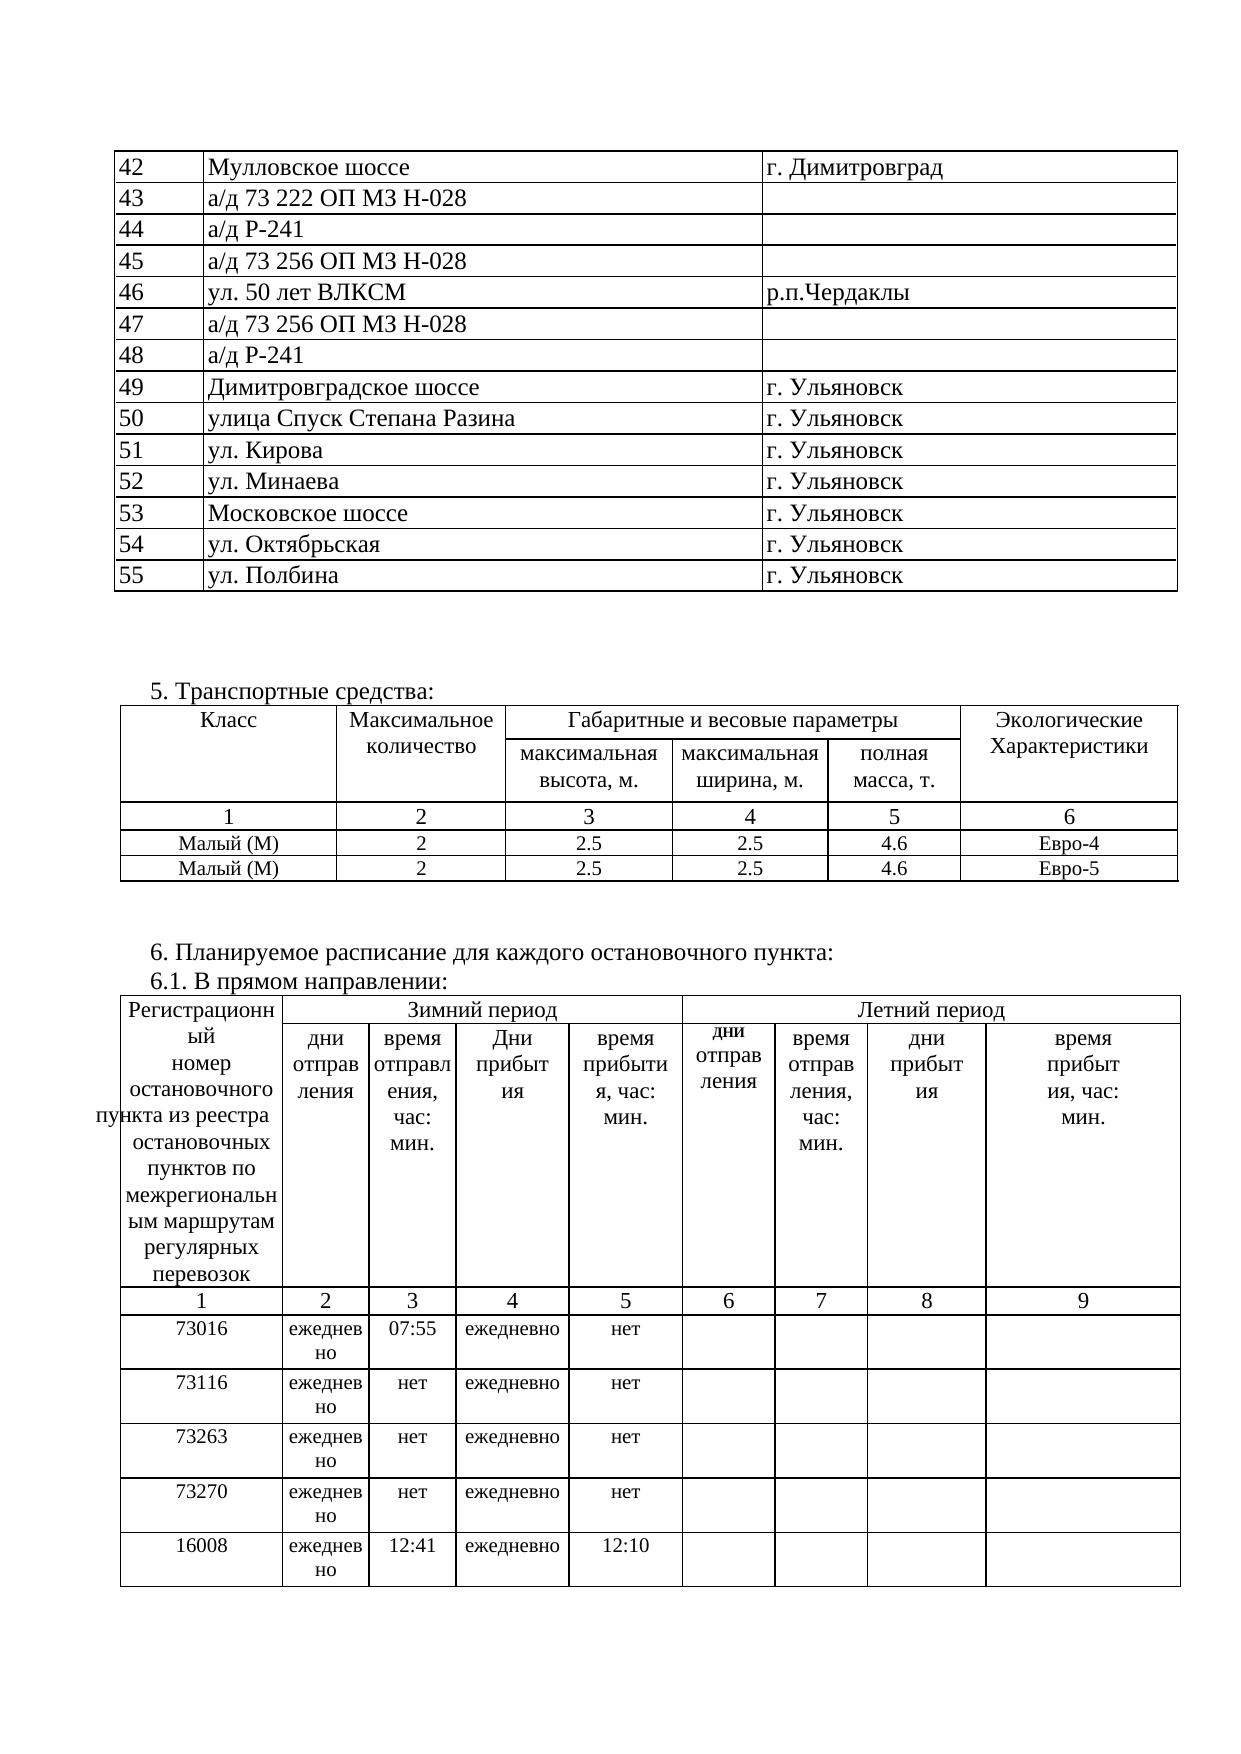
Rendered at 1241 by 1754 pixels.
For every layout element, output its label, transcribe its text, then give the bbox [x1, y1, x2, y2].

table_cell [987, 1370, 1180, 1423]
table_cell [683, 1533, 774, 1586]
table_cell Малый (М) [121, 856, 336, 880]
table_cell [683, 1424, 774, 1477]
table_cell 73263 [121, 1424, 282, 1477]
table_header Класс [121, 706, 336, 801]
table_cell Евро-4 [961, 831, 1177, 855]
table_cell 2 [283, 1288, 368, 1314]
table_cell 2.5 [673, 831, 827, 855]
table_cell Евро-5 [961, 856, 1177, 880]
table_cell нет [370, 1479, 455, 1531]
table_cell 07:55 [370, 1316, 455, 1368]
table_cell г. Ульяновск [763, 465, 1177, 496]
table_cell 12:10 [570, 1533, 682, 1586]
table_cell 1 [121, 803, 336, 829]
table_cell [763, 339, 1177, 370]
table_cell 2.5 [673, 856, 827, 880]
table_cell [776, 1370, 867, 1423]
table_cell ежедневно [283, 1479, 368, 1531]
table_cell ул. Кирова [204, 435, 762, 464]
table_cell р.п.Чердаклы [763, 276, 1177, 307]
table_header Регистрационный номер остановочного пункта из реестра остановочных пунктов по межрегиональным маршрутам регулярных перевозок [121, 996, 282, 1286]
table_cell максимальная ширина, м. [673, 740, 827, 801]
table_cell [868, 1479, 985, 1531]
table_cell полная масса, т. [829, 740, 960, 801]
table_cell ежедневно [283, 1316, 368, 1368]
text 5. Транспортные средства: [150, 676, 1090, 704]
table_cell ежедневно [283, 1533, 368, 1586]
table_cell г. Ульяновск [763, 528, 1177, 559]
table_cell 2 [337, 856, 505, 880]
table_cell [683, 1316, 774, 1368]
table_cell г. Ульяновск [763, 370, 1177, 402]
table_cell 4 [457, 1288, 568, 1314]
table_cell [763, 181, 1177, 213]
table_header Габаритные и весовые параметры [506, 706, 960, 738]
table_cell г. Ульяновск [763, 559, 1177, 590]
table_cell [776, 1316, 867, 1368]
table_cell ежедневно [457, 1370, 568, 1423]
table_cell 73270 [121, 1479, 282, 1531]
table_cell 16008 [121, 1533, 282, 1586]
table_cell [776, 1479, 867, 1531]
table_cell а/д 73 256 ОП МЗ Н-028 [204, 246, 762, 276]
text 6.1. В прямом направлении: [150, 966, 1090, 994]
table_cell 47 [115, 308, 203, 339]
table_cell время отправл ения, час: мин. [370, 1024, 455, 1286]
table_cell ул. 50 лет ВЛКСМ [204, 277, 762, 307]
table_cell [868, 1424, 985, 1477]
table_cell Мулловское шоссе [204, 152, 762, 181]
table_cell 7 [776, 1288, 867, 1314]
table_cell 42 [115, 152, 203, 181]
table_cell 45 [115, 245, 203, 276]
table_cell 48 [115, 340, 203, 370]
table_cell 5 [829, 803, 960, 829]
table_cell [987, 1424, 1180, 1477]
table_cell нет [370, 1424, 455, 1477]
table_cell г. Ульяновск [763, 402, 1177, 433]
table_header Максимальное количество [337, 706, 505, 801]
table_cell дни отправ ления [283, 1024, 368, 1286]
text 6. Планируемое расписание для каждого остановочного пункта: [150, 937, 1090, 966]
table_cell 46 [115, 277, 203, 307]
table_cell ул. Минаева [204, 466, 762, 496]
table_cell 1 [121, 1288, 282, 1314]
table_cell 12:41 [370, 1533, 455, 1586]
table_cell улица Спуск Степана Разина [204, 403, 762, 433]
table_cell 52 [115, 466, 203, 496]
table_cell 54 [115, 529, 203, 559]
table_cell ежедневно [457, 1316, 568, 1368]
table_cell 55 [115, 560, 203, 590]
table_cell нет [570, 1316, 682, 1368]
table_cell а/д Р-241 [204, 215, 762, 244]
table_cell [763, 213, 1177, 244]
table_cell ежедневно [457, 1424, 568, 1477]
table_cell а/д 73 256 ОП МЗ Н-028 [204, 309, 762, 339]
table_cell 4.6 [829, 831, 960, 855]
table_cell 43 [115, 183, 203, 213]
table_cell ул. Полбина [204, 561, 762, 590]
table_cell [763, 307, 1177, 339]
table_cell нет [570, 1479, 682, 1531]
table_cell ежедневно [283, 1424, 368, 1477]
table_cell ежедневно [457, 1479, 568, 1531]
table_cell Малый (М) [121, 831, 336, 855]
table_cell Московское шоссе [204, 498, 762, 527]
table_cell 8 [868, 1288, 985, 1314]
table_cell ежедневно [457, 1533, 568, 1586]
table_cell [763, 244, 1177, 276]
table_cell [868, 1533, 985, 1586]
table_cell 73016 [121, 1316, 282, 1368]
table_cell нет [570, 1370, 682, 1423]
table_cell а/д 73 222 ОП МЗ Н-028 [204, 183, 762, 213]
table_cell время прибыти я, час: мин. [570, 1024, 682, 1286]
table_cell [987, 1479, 1180, 1531]
table_cell время отправ ления, час: мин. [776, 1024, 867, 1286]
table_cell 9 [987, 1288, 1180, 1314]
table_cell г. Ульяновск [763, 433, 1177, 464]
table_header Зимний период [283, 996, 682, 1022]
table_cell дни прибыт ия [868, 1024, 985, 1286]
table_cell ежедневно [283, 1370, 368, 1423]
table_header Летний период [683, 996, 1180, 1022]
table_cell [868, 1370, 985, 1423]
table_cell а/д Р-241 [204, 340, 762, 370]
table_cell 2.5 [506, 831, 672, 855]
table_cell Дни прибыт ия [457, 1024, 568, 1286]
table_cell [683, 1479, 774, 1531]
table_cell [776, 1424, 867, 1477]
table_cell г. Димитровград [763, 152, 1177, 181]
table_cell 73116 [121, 1370, 282, 1423]
table_cell [987, 1533, 1180, 1586]
table_cell 3 [506, 803, 672, 829]
table_cell 49 [115, 371, 203, 402]
table_cell 6 [961, 803, 1177, 829]
table_cell нет [370, 1370, 455, 1423]
table_cell 44 [115, 214, 203, 244]
table_cell ДНИ отправ ления [683, 1024, 774, 1286]
table_cell [683, 1370, 774, 1423]
table_cell 5 [570, 1288, 682, 1314]
table_cell [868, 1316, 985, 1368]
table_cell 2 [337, 831, 505, 855]
table_cell время прибыт ия, час: мин. [987, 1024, 1180, 1286]
table_cell 51 [115, 434, 203, 464]
table_cell 4 [673, 803, 827, 829]
table_cell [987, 1316, 1180, 1368]
table_cell [776, 1533, 867, 1586]
table_cell максимальная высота, м. [506, 740, 672, 801]
table_cell нет [570, 1424, 682, 1477]
table_cell 2 [337, 803, 505, 829]
table_cell ул. Октябрьская [204, 529, 762, 559]
table_cell Димитровградское шоссе [204, 372, 762, 402]
table_header Экологические Характеристики [961, 706, 1177, 801]
table_cell 53 [115, 497, 203, 527]
table_cell 2.5 [506, 856, 672, 880]
table_cell 6 [683, 1288, 774, 1314]
table_cell 4.6 [829, 856, 960, 880]
table_cell 3 [370, 1288, 455, 1314]
table_cell 50 [115, 403, 203, 433]
table_cell г. Ульяновск [763, 496, 1177, 527]
